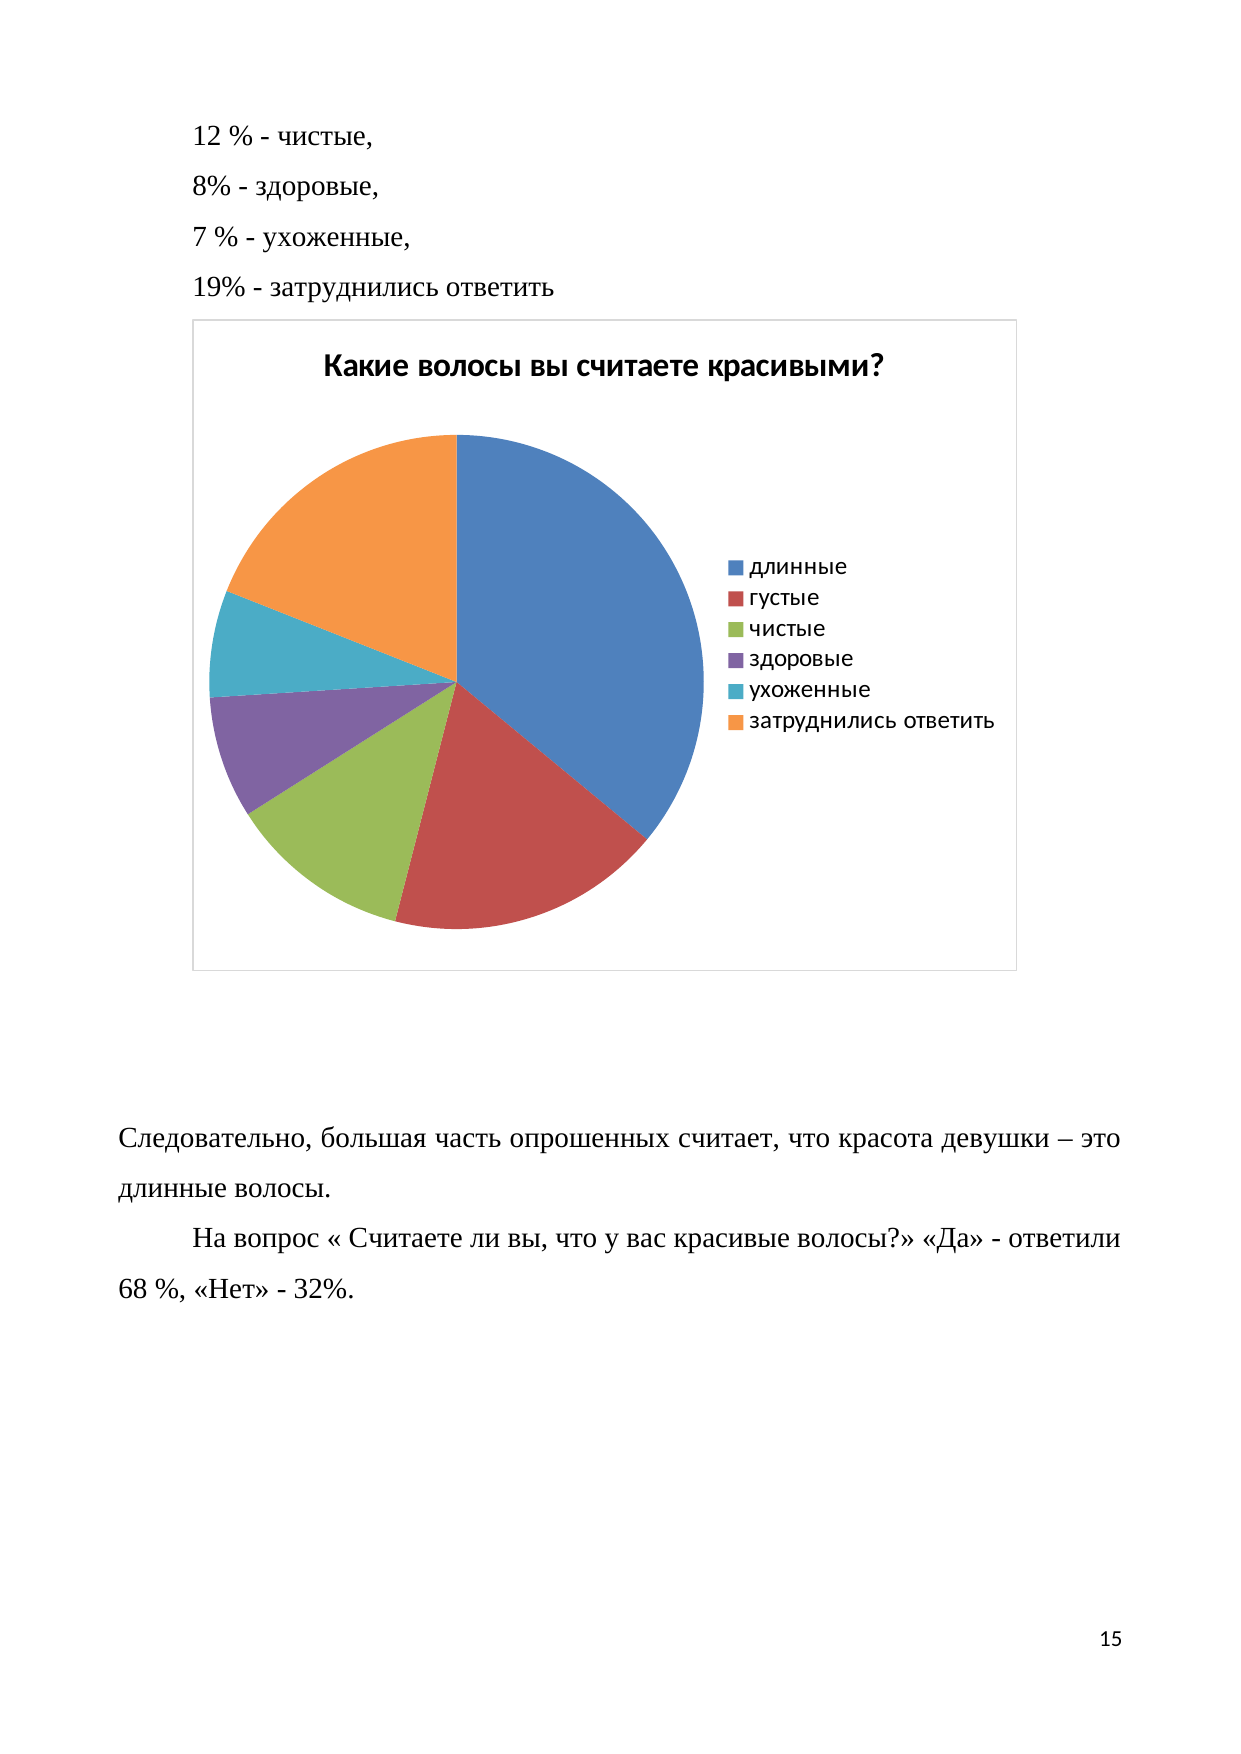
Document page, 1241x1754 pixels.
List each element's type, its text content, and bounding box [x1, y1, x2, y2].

text На вопрос « Считаете ли вы, что у вас красивые волосы?» «Да» - ответили 68 %, «Нет» - 32%. [118, 1220, 1122, 1304]
text 12 % - чистые, [118, 118, 1122, 152]
text Следовательно, большая часть опрошенных считает, что красота девушки – это длинные волосы. [118, 1120, 1122, 1204]
text 19% - затруднились ответить [118, 269, 1122, 303]
text 8% - здоровые, [118, 168, 1122, 202]
text 7 % - ухоженные, [118, 219, 1122, 252]
